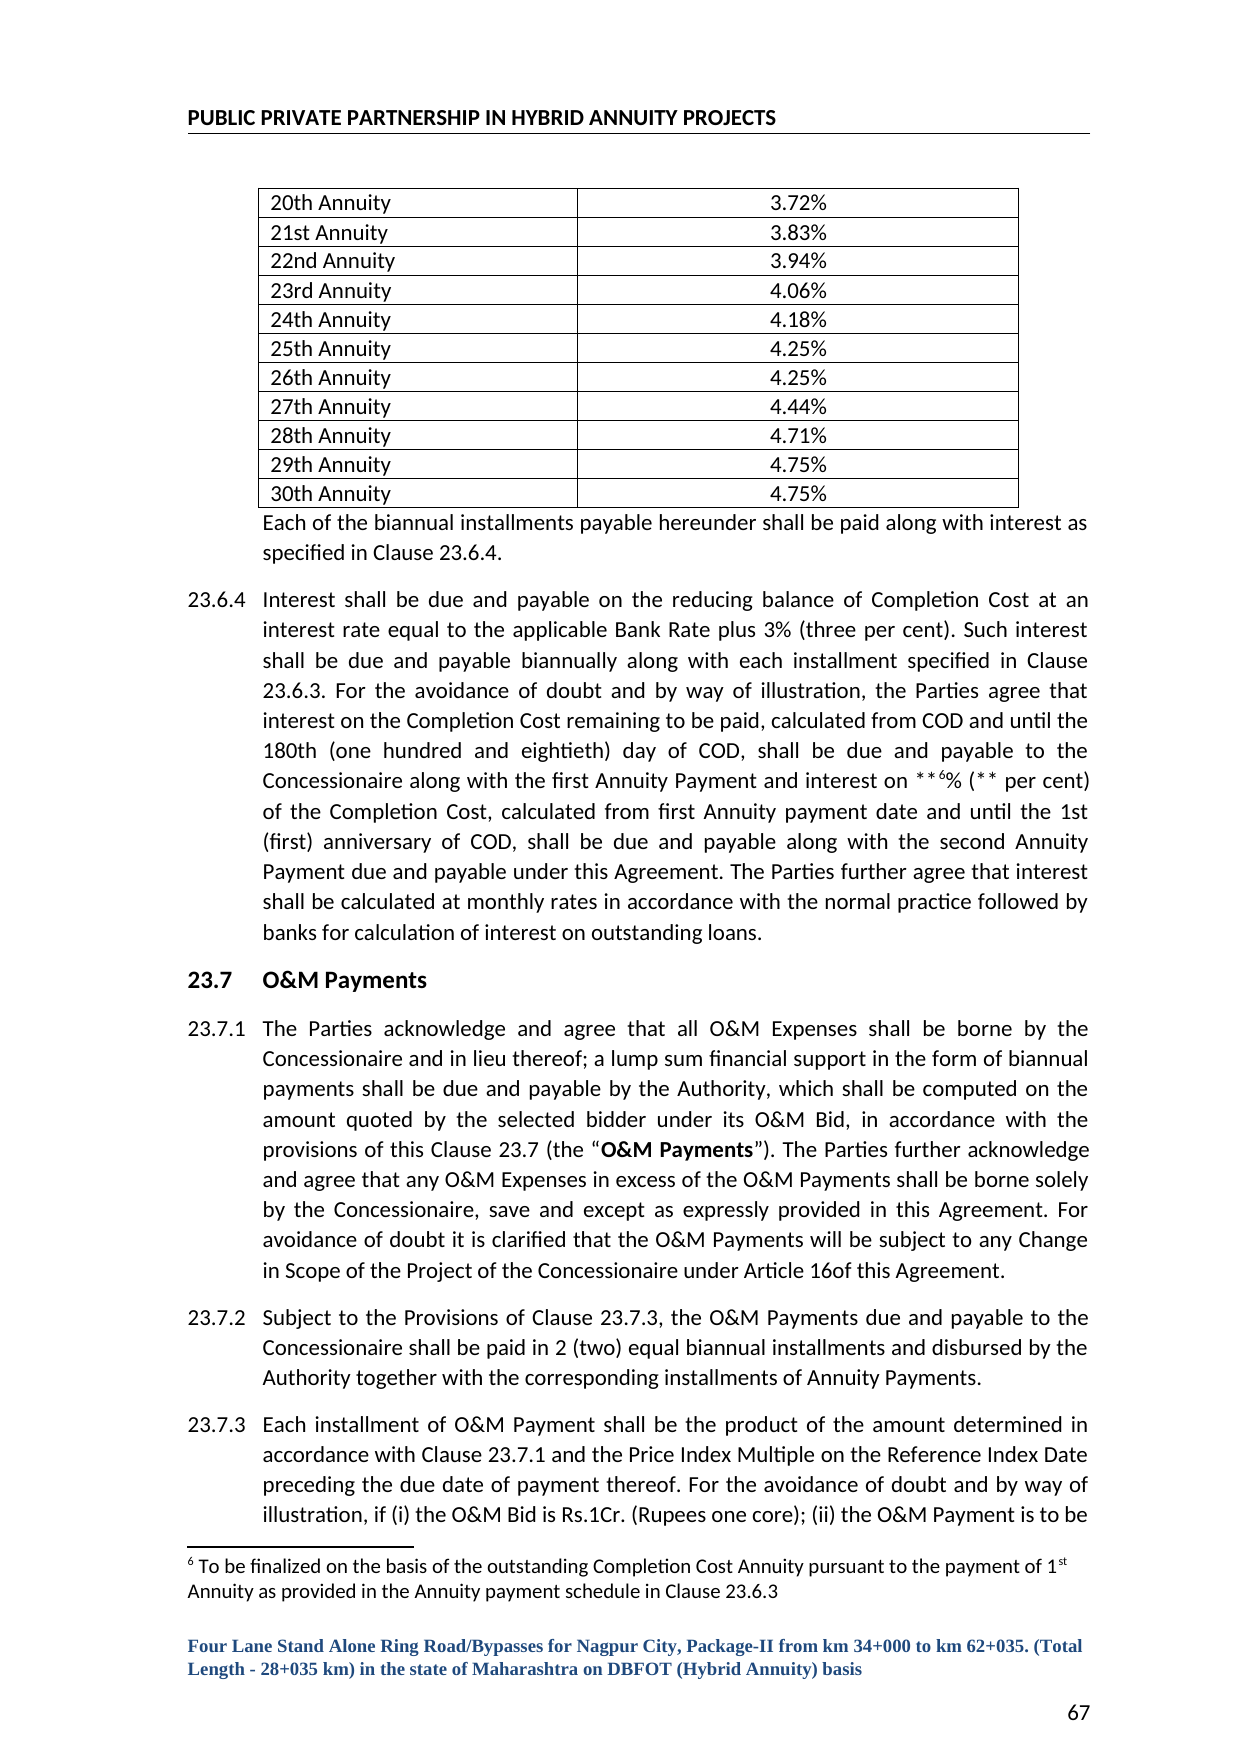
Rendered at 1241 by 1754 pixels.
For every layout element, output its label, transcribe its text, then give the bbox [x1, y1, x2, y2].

table_cell 3.83% [578, 218, 1018, 246]
table_cell 20th Annuity [259, 189, 577, 217]
table_cell 26th Annuity [259, 363, 577, 391]
table_cell 21st Annuity [259, 218, 577, 246]
table_cell 24th Annuity [259, 305, 577, 333]
table_cell 23rd Annuity [259, 276, 577, 304]
table_cell 4.18% [578, 305, 1018, 333]
table_cell 3.72% [578, 189, 1018, 217]
table_cell 29th Annuity [259, 450, 577, 478]
table_cell 4.44% [578, 392, 1018, 420]
table_cell 27th Annuity [259, 392, 577, 420]
text 23.6.4 Interest shall be due and payable on the reducing balance of Completion Cost at an interest rate equal to the applicable Bank Rate plus 3% (three per cent). Such interest shall be due and payable biannually along with each installment specified in Clause 23.6.3. For the avoidance of doubt and by way of illustration, the Parties agree that interest on the Completion Cost remaining to be paid, calculated from COD and until the 180th (one hundred and eightieth) day of COD, shall be due and payable to the Concessionaire along with the first Annuity Payment and interest on **% (** per cent) of the Completion Cost, calculated from first Annuity payment date and until the 1st (first) anniversary of COD, shall be due and payable along with the second Annuity Payment due and payable under this Agreement. The Parties further agree that interest shall be calculated at monthly rates in accordance with the normal practice followed by banks for calculation of interest on outstanding loans. [187, 585, 1090, 946]
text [187, 1410, 1090, 1528]
table_cell 22nd Annuity [259, 247, 577, 275]
text 23.7.2 Subject to the Provisions of Clause 23.7.3, the O&M Payments due and payable to the Concessionaire shall be paid in 2 (two) equal biannual installments and disbursed by the Authority together with the corresponding installments of Annuity Payments. [187, 1303, 1090, 1391]
table_cell 4.06% [578, 276, 1018, 304]
text Each of the biannual installments payable hereunder shall be paid along with interest as specified in Clause 23.6.4. [262, 508, 1090, 566]
table_cell 4.75% [578, 479, 1018, 507]
table_cell 25th Annuity [259, 334, 577, 362]
table_cell 4.25% [578, 334, 1018, 362]
table_cell 4.75% [578, 450, 1018, 478]
table_cell 3.94% [578, 247, 1018, 275]
table_cell 4.71% [578, 421, 1018, 449]
table_cell 4.25% [578, 363, 1018, 391]
text 23.7 O&M Payments [187, 964, 1090, 995]
table_cell 28th Annuity [259, 421, 577, 449]
table_cell 30th Annuity [259, 479, 577, 507]
text 23.7.1 The Parties acknowledge and agree that all O&M Expenses shall be borne by the Concessionaire and in lieu thereof; a lump sum financial support in the form of biannual payments shall be due and payable by the Authority, which shall be computed on the amount quoted by the selected bidder under its O&M Bid, in accordance with the provisions of this Clause 23.7 (the “O&M Payments”). The Parties further acknowledge and agree that any O&M Expenses in excess of the O&M Payments shall be borne solely by the Concessionaire, save and except as expressly provided in this Agreement. For avoidance of doubt it is clarified that the O&M Payments will be subject to any Change in Scope of the Project of the Concessionaire under Article 16of this Agreement. [187, 1014, 1090, 1284]
